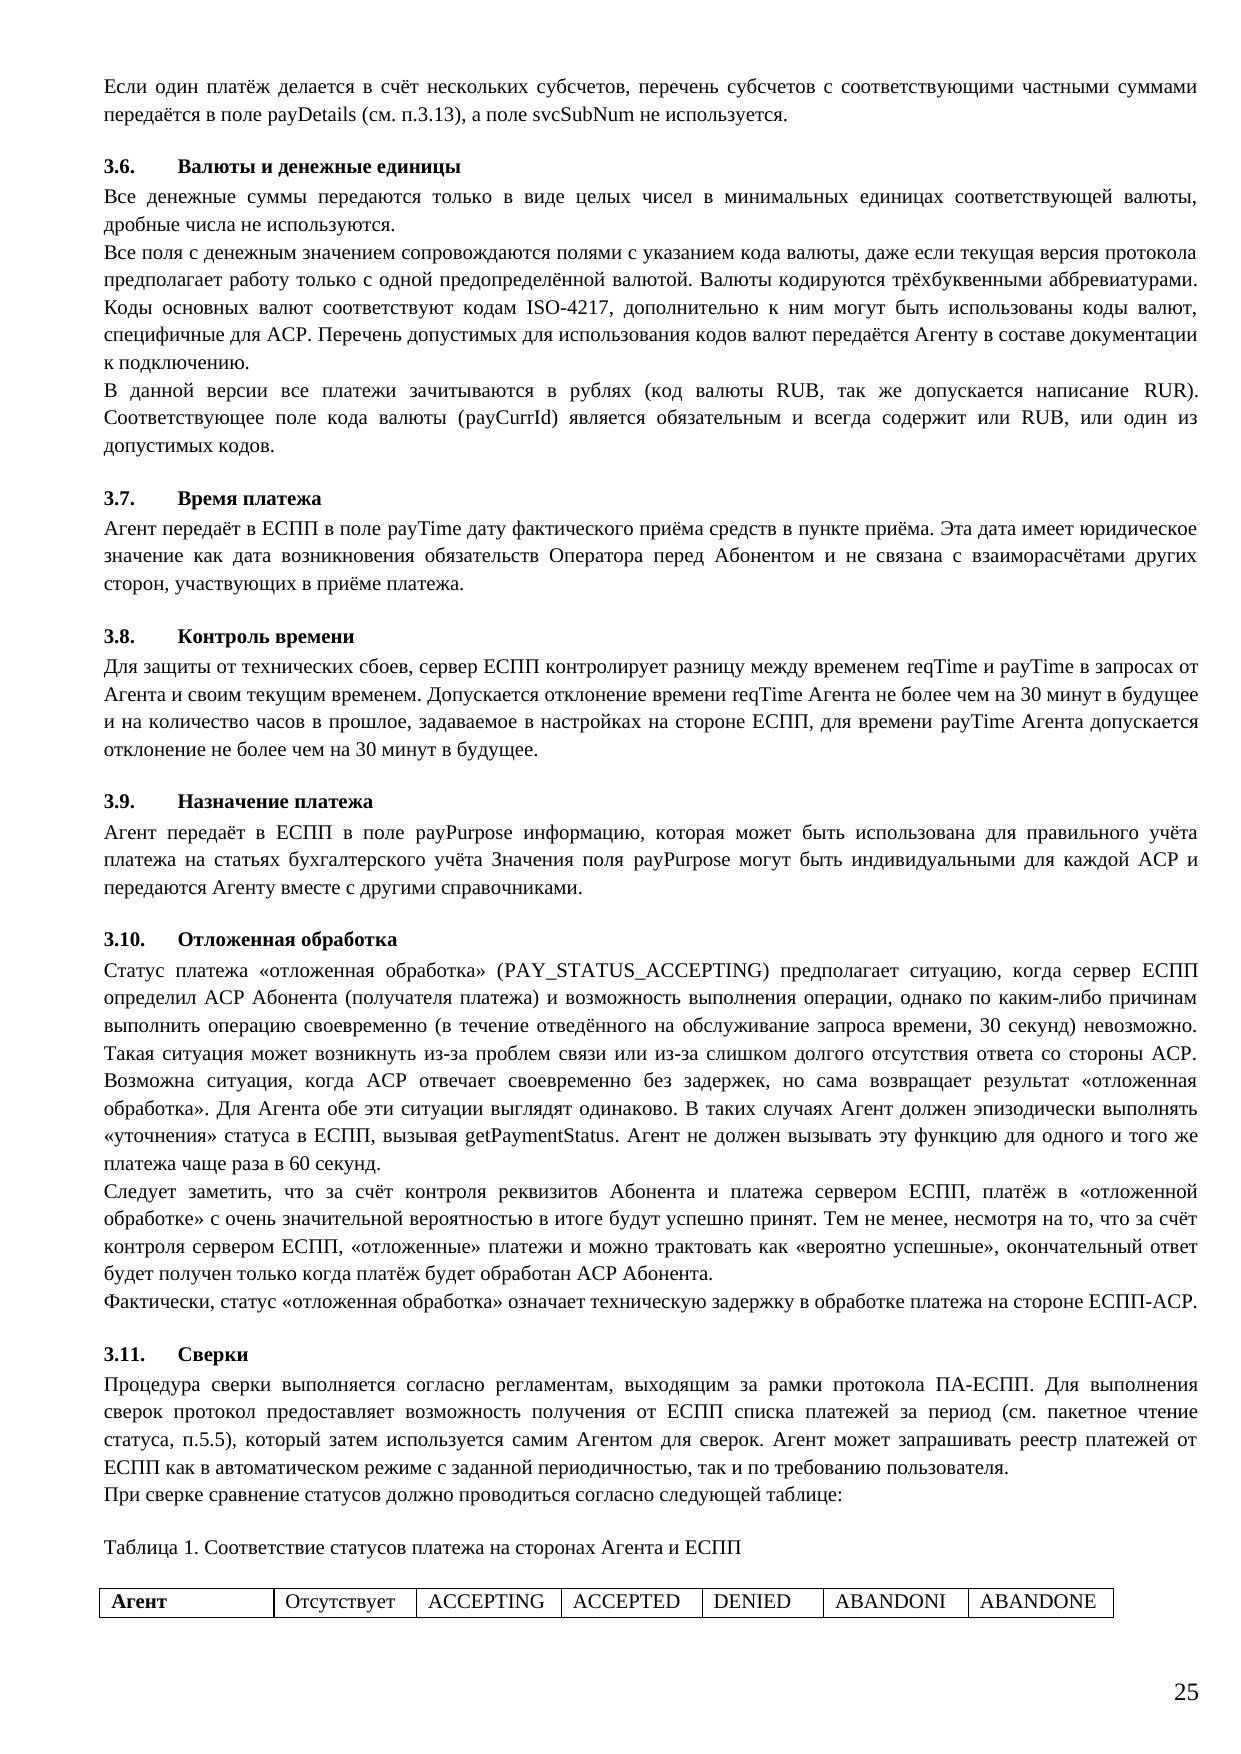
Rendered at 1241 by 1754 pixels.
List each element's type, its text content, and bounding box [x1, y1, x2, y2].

table_header ABANDONED [969, 1589, 1113, 1617]
table_header ABANDONING [824, 1589, 968, 1617]
subtitle Время платежа [103, 485, 1199, 509]
subtitle Назначение платежа [103, 789, 1199, 813]
text При сверке сравнение статусов должно проводиться согласно следующей таблице: [103, 1482, 1199, 1506]
subtitle Сверки [103, 1342, 1199, 1366]
text Если один платёж делается в счёт нескольких субсчетов, перечень субсчетов с соответствующими частными суммами передаётся в поле payDetails (см. п.3.13), а поле svcSubNum не используется. [103, 74, 1199, 126]
subtitle Валюты и денежные единицы [103, 154, 1199, 178]
text Процедура сверки выполняется согласно регламентам, выходящим за рамки протокола ПА-ЕСПП. Для выполнения сверок протокол предоставляет возможность получения от ЕСПП списка платежей за период (см. пакетное чтение статуса, п.5.5), который затем используется самим Агентом для сверок. Агент может запрашивать реестр платежей от ЕСПП как в автоматическом режиме с заданной периодичностью, так и по требованию пользователя. [103, 1372, 1199, 1479]
table_header Отсутствует [275, 1589, 416, 1617]
subtitle Отложенная обработка [103, 927, 1199, 951]
table_header ACCEPTED [562, 1589, 702, 1617]
subtitle Контроль времени [103, 623, 1199, 648]
table_header ACCEPTING [417, 1589, 561, 1617]
text Все денежные суммы передаются только в виде целых чисел в минимальных единицах соответствующей валюты, дробные числа не используются. [103, 184, 1199, 236]
text Агент передаёт в ЕСПП в поле payPurpose информацию, которая может быть использована для правильного учёта платежа на статьях бухгалтерского учёта Значения поля payPurpose могут быть индивидуальными для каждой АСР и передаются Агенту вместе с другими справочниками. [103, 819, 1199, 899]
text Следует заметить, что за счёт контроля реквизитов Абонента и платежа сервером ЕСПП, платёж в «отложенной обработке» с очень значительной вероятностью в итоге будут успешно принят. Тем не менее, несмотря на то, что за счёт контроля сервером ЕСПП, «отложенные» платежи и можно трактовать как «вероятно успешные», окончательный ответ будет получен только когда платёж будет обработан АСР Абонента. [103, 1178, 1199, 1285]
text Таблица 1. Соответствие статусов платежа на сторонах Агента и ЕСПП [103, 1535, 1199, 1559]
text Все поля с денежным значением сопровождаются полями с указанием кода валюты, даже если текущая версия протокола предполагает работу только с одной предопределённой валютой. Валюты кодируются трёхбуквенными аббревиатурами. Коды основных валют соответствуют кодам ISO-4217, дополнительно к ним могут быть использованы коды валют, специфичные для АСР. Перечень допустимых для использования кодов валют передаётся Агенту в составе документации к подключению. [103, 239, 1199, 374]
text Статус платежа «отложенная обработка» (PAY_STATUS_ACCEPTING) предполагает ситуацию, когда сервер ЕСПП определил АСР Абонента (получателя платежа) и возможность выполнения операции, однако по каким-либо причинам выполнить операцию своевременно (в течение отведённого на обслуживание запроса времени, 30 секунд) невозможно. Такая ситуация может возникнуть из-за проблем связи или из-за слишком долгого отсутствия ответа со стороны АСР. Возможна ситуация, когда АСР отвечает своевременно без задержек, но сама возвращает результат «отложенная обработка». Для Агента обе эти ситуации выглядят одинаково. В таких случаях Агент должен эпизодически выполнять «уточнения» статуса в ЕСПП, вызывая getPaymentStatus. Агент не должен вызывать эту функцию для одного и того же платежа чаще раза в 60 секунд. [103, 958, 1199, 1175]
text Агент передаёт в ЕСПП в поле payTime дату фактического приёма средств в пункте приёма. Эта дата имеет юридическое значение как дата возникновения обязательств Оператора перед Абонентом и не связана с взаиморасчётами других сторон, участвующих в приёме платежа. [103, 516, 1199, 595]
table_header Агент [100, 1589, 273, 1617]
text Фактически, статус «отложенная обработка» означает техническую задержку в обработке платежа на стороне ЕСПП-АСР. [103, 1289, 1199, 1313]
text Для защиты от технических сбоев, сервер ЕСПП контролирует разницу между временем reqTime и payTime в запросах от Агента и своим текущим временем. Допускается отклонение времени reqTime Агента не более чем на 30 минут в будущее и на количество часов в прошлое, задаваемое в настройках на стороне ЕСПП, для времени payTime Агента допускается отклонение не более чем на 30 минут в будущее. [103, 654, 1199, 761]
table_header DENIED [703, 1589, 823, 1617]
text В данной версии все платежи зачитываются в рублях (код валюты RUB, так же допускается написание RUR). Соответствующее поле кода валюты (payCurrId) является обязательным и всегда содержит или RUB, или один из допустимых кодов. [103, 378, 1199, 457]
